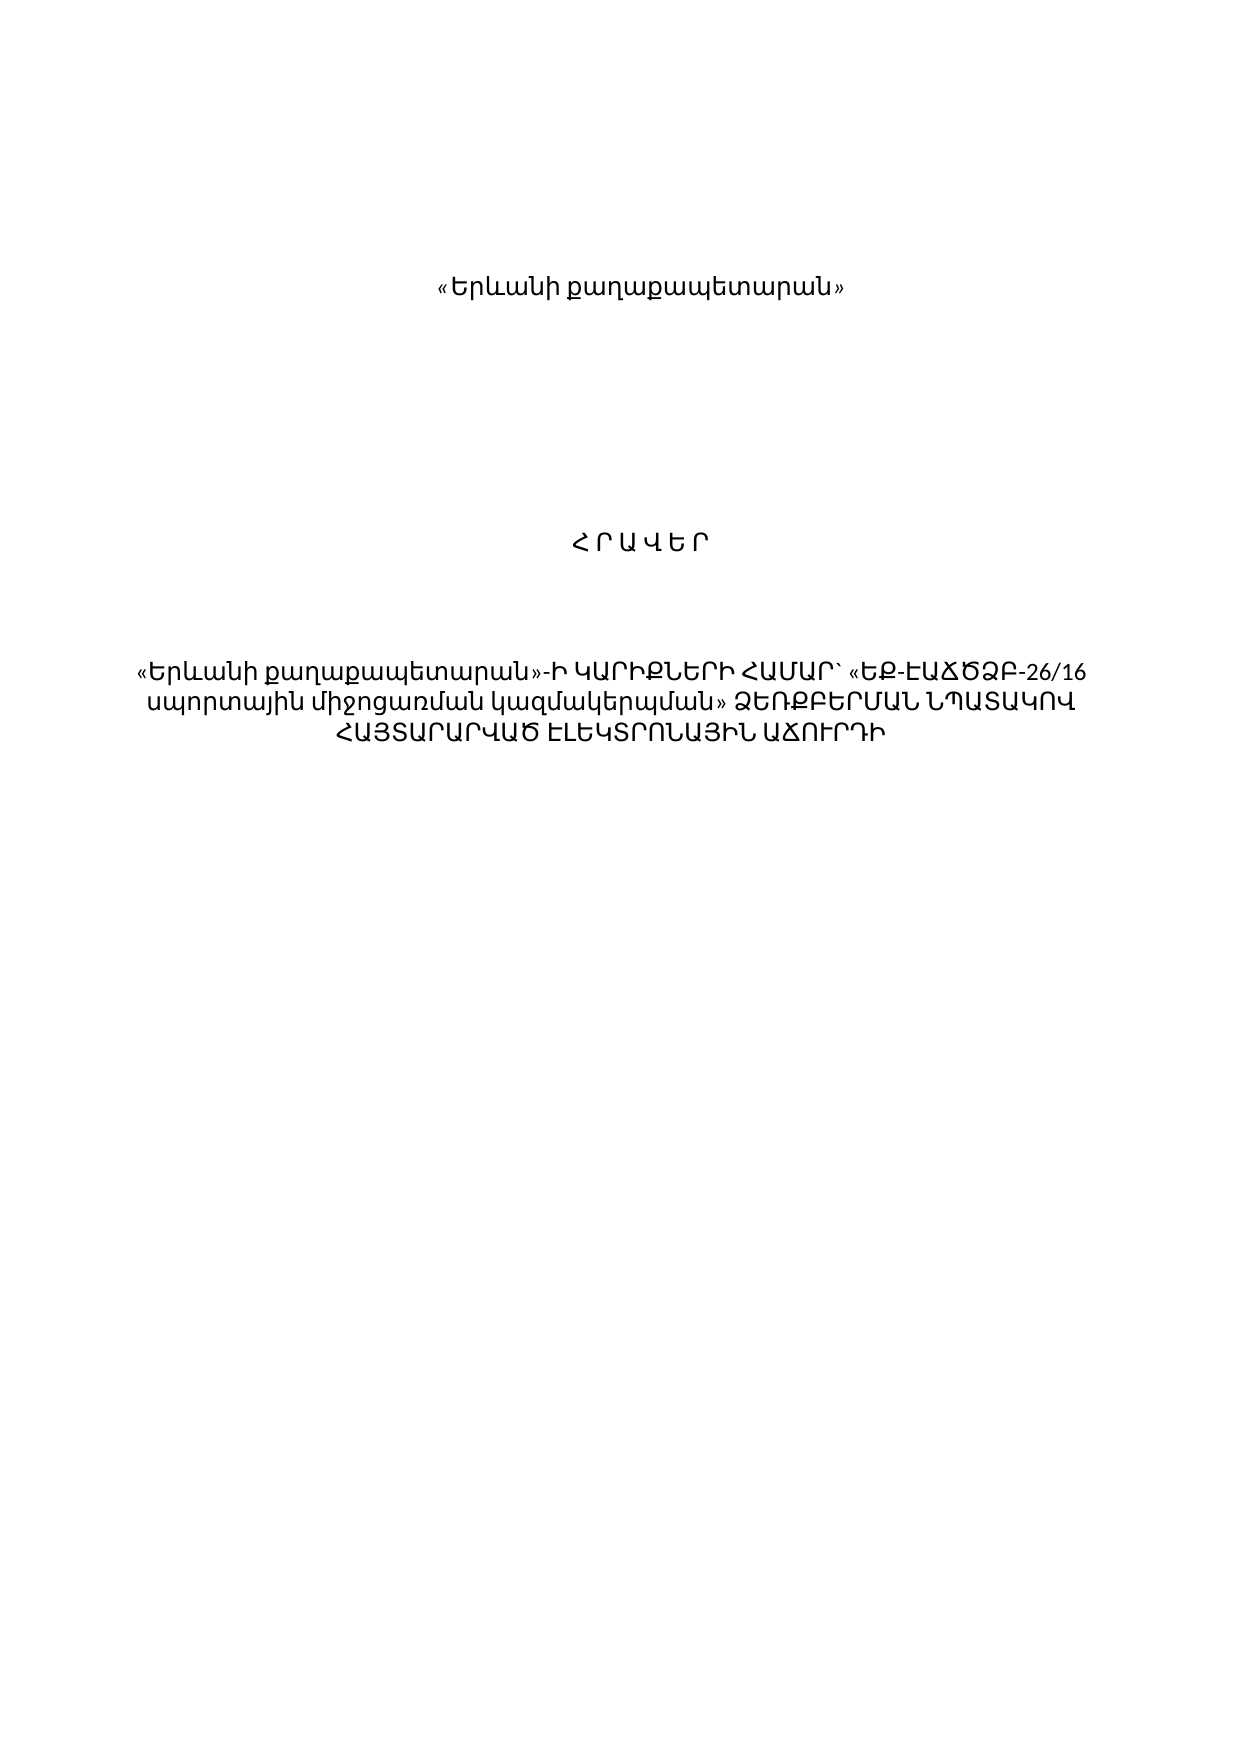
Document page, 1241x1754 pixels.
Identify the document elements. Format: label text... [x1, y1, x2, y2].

text « Երևանի քաղաքապետարան» [69, 271, 1152, 301]
text «Երևանի քաղաքապետարան»-Ի ԿԱՐԻՔՆԵՐԻ ՀԱՄԱՐ` «ԵՔ-ԷԱՃԾՁԲ-26/16 սպորտային միջոցառման կազմակերպման» ՁԵՌՔԲԵՐՄԱՆ ՆՊԱՏԱԿՈՎ ՀԱՅՏԱՐԱՐՎԱԾ ԷԼԵԿՏՐՈՆԱՅԻՆ ԱՃՈՒՐԴԻ [69, 656, 1152, 748]
text Հ Ր Ա Վ Ե Ր [69, 527, 1152, 557]
